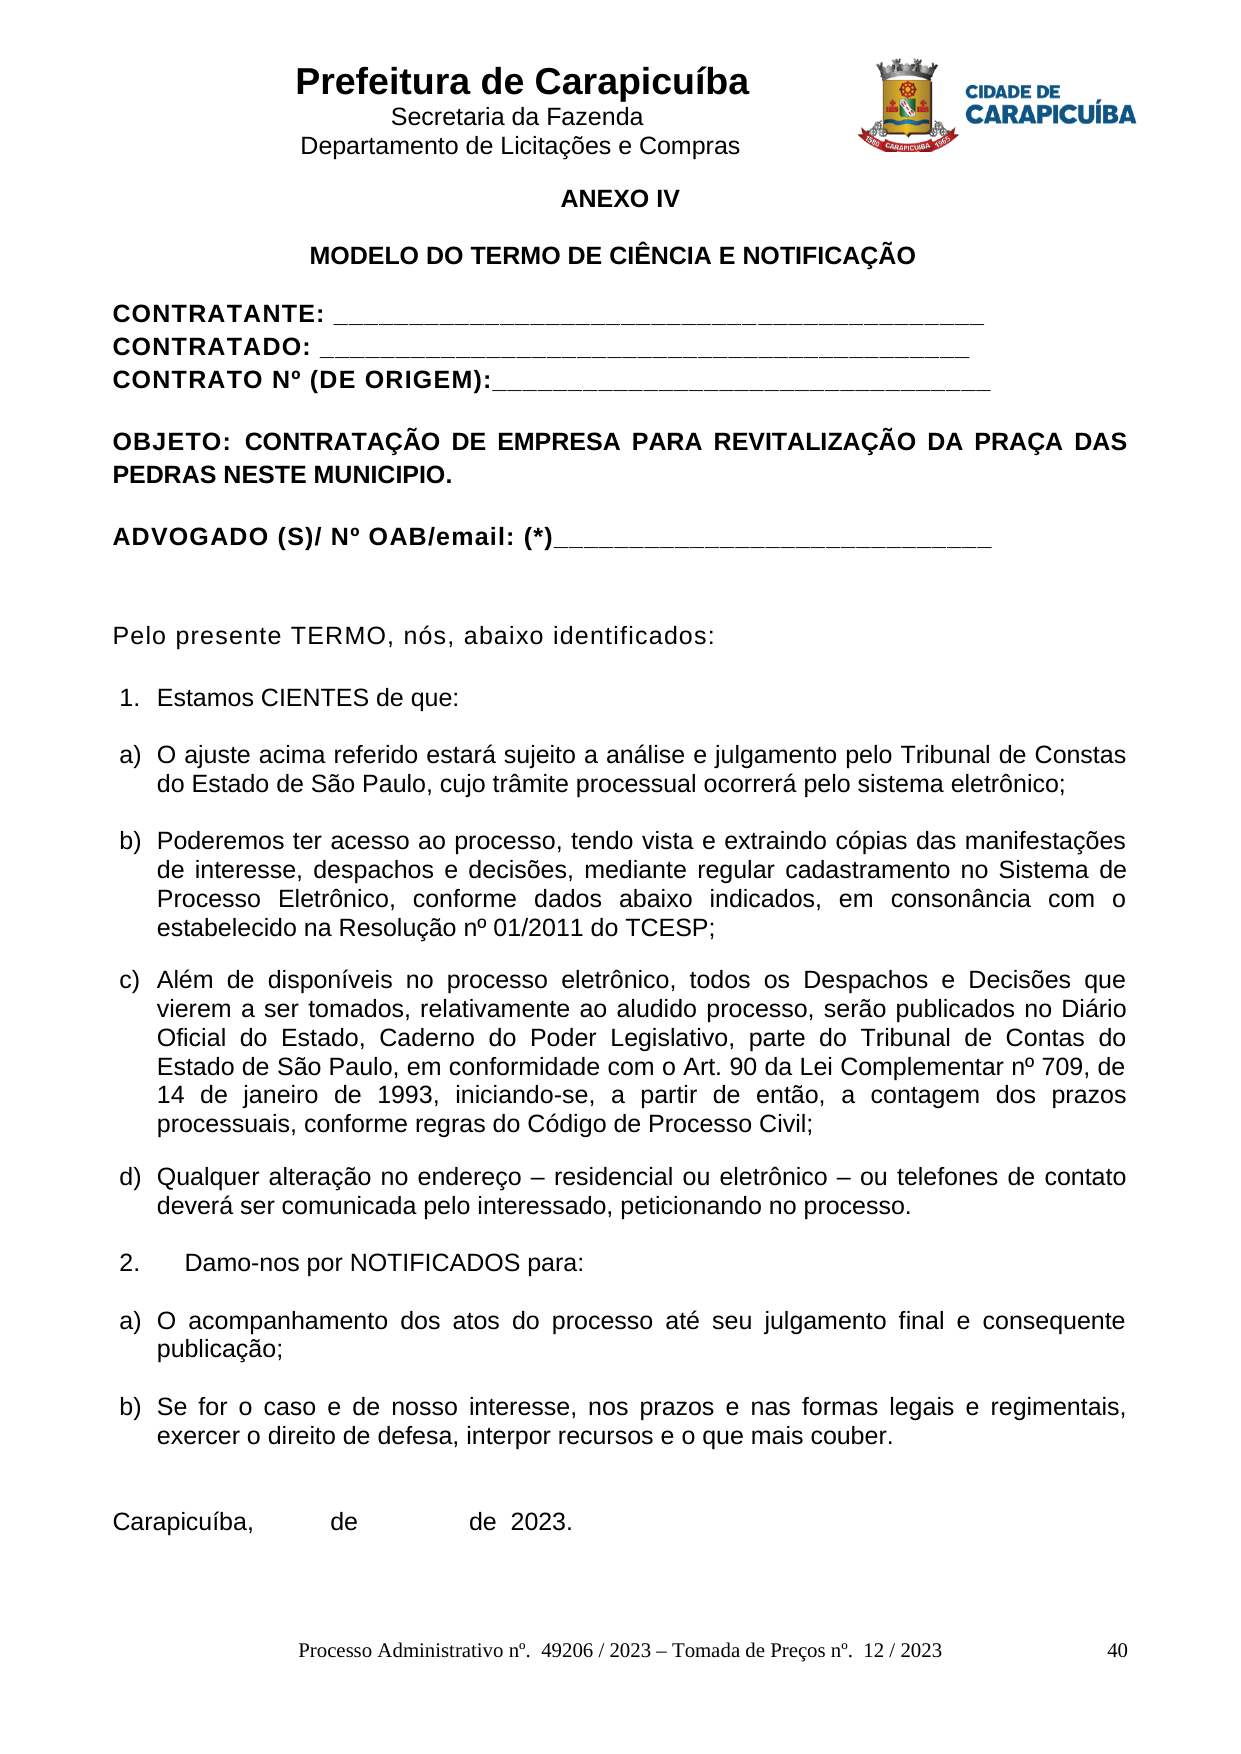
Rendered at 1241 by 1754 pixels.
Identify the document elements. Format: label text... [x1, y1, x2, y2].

list Qualquer alteração no endereço – residencial ou eletrônico – ou telefones de contato deverá ser comunicada pelo interessado, peticionando no processo. [119, 1162, 1128, 1219]
text Carapicuíba, de de 2023. [112, 1507, 1128, 1536]
text MODELO DO TERMO DE CIÊNCIA E NOTIFICAÇÃO [112, 241, 1113, 270]
text ANEXO IV [112, 184, 1128, 212]
list Poderemos ter acesso ao processo, tendo vista e extraindo cópias das manifestações de interesse, despachos e decisões, mediante regular cadastramento no Sistema de Processo Eletrônico, conforme dados abaixo indicados, em consonância com o estabelecido na Resolução nº 01/2011 do TCESP; [119, 826, 1128, 941]
list O acompanhamento dos atos do processo até seu julgamento final e consequente publicação; [119, 1306, 1128, 1363]
list Estamos CIENTES de que: [119, 683, 1128, 711]
text CONTRATO Nº (DE ORIGEM):_________________________________ [112, 365, 1128, 393]
list Além de disponíveis no processo eletrônico, todos os Despachos e Decisões que vierem a ser tomados, relativamente ao aludido processo, serão publicados no Diário Oficial do Estado, Caderno do Poder Legislativo, parte do Tribunal de Contas do Estado de São Paulo, em conformidade com o Art. 90 da Lei Complementar nº 709, de 14 de janeiro de 1993, iniciando-se, a partir de então, a contagem dos prazos processuais, conforme regras do Código de Processo Civil; [119, 965, 1128, 1138]
list Se for o caso e de nosso interesse, nos prazos e nas formas legais e regimentais, exercer o direito de defesa, interpor recursos e o que mais couber. [119, 1392, 1128, 1449]
text Pelo presente TERMO, nós, abaixo identificados: [112, 621, 1128, 649]
text ADVOGADO (S)/ Nº OAB/email: (*)_____________________________ [112, 522, 1128, 551]
text CONTRATADO: ___________________________________________ [112, 332, 1128, 361]
text CONTRATANTE: ___________________________________________ [112, 299, 1128, 327]
picture [857, 57, 1139, 152]
list Damo-nos por NOTIFICADOS para: [119, 1248, 1128, 1277]
text OBJETO: CONTRATAÇÃO DE EMPRESA PARA REVITALIZAÇÃO DA PRAÇA DAS PEDRAS NESTE MUNICIPIO. [112, 427, 1128, 488]
list O ajuste acima referido estará sujeito a análise e julgamento pelo Tribunal de Constas do Estado de São Paulo, cujo trâmite processual ocorrerá pelo sistema eletrônico; [119, 740, 1128, 798]
